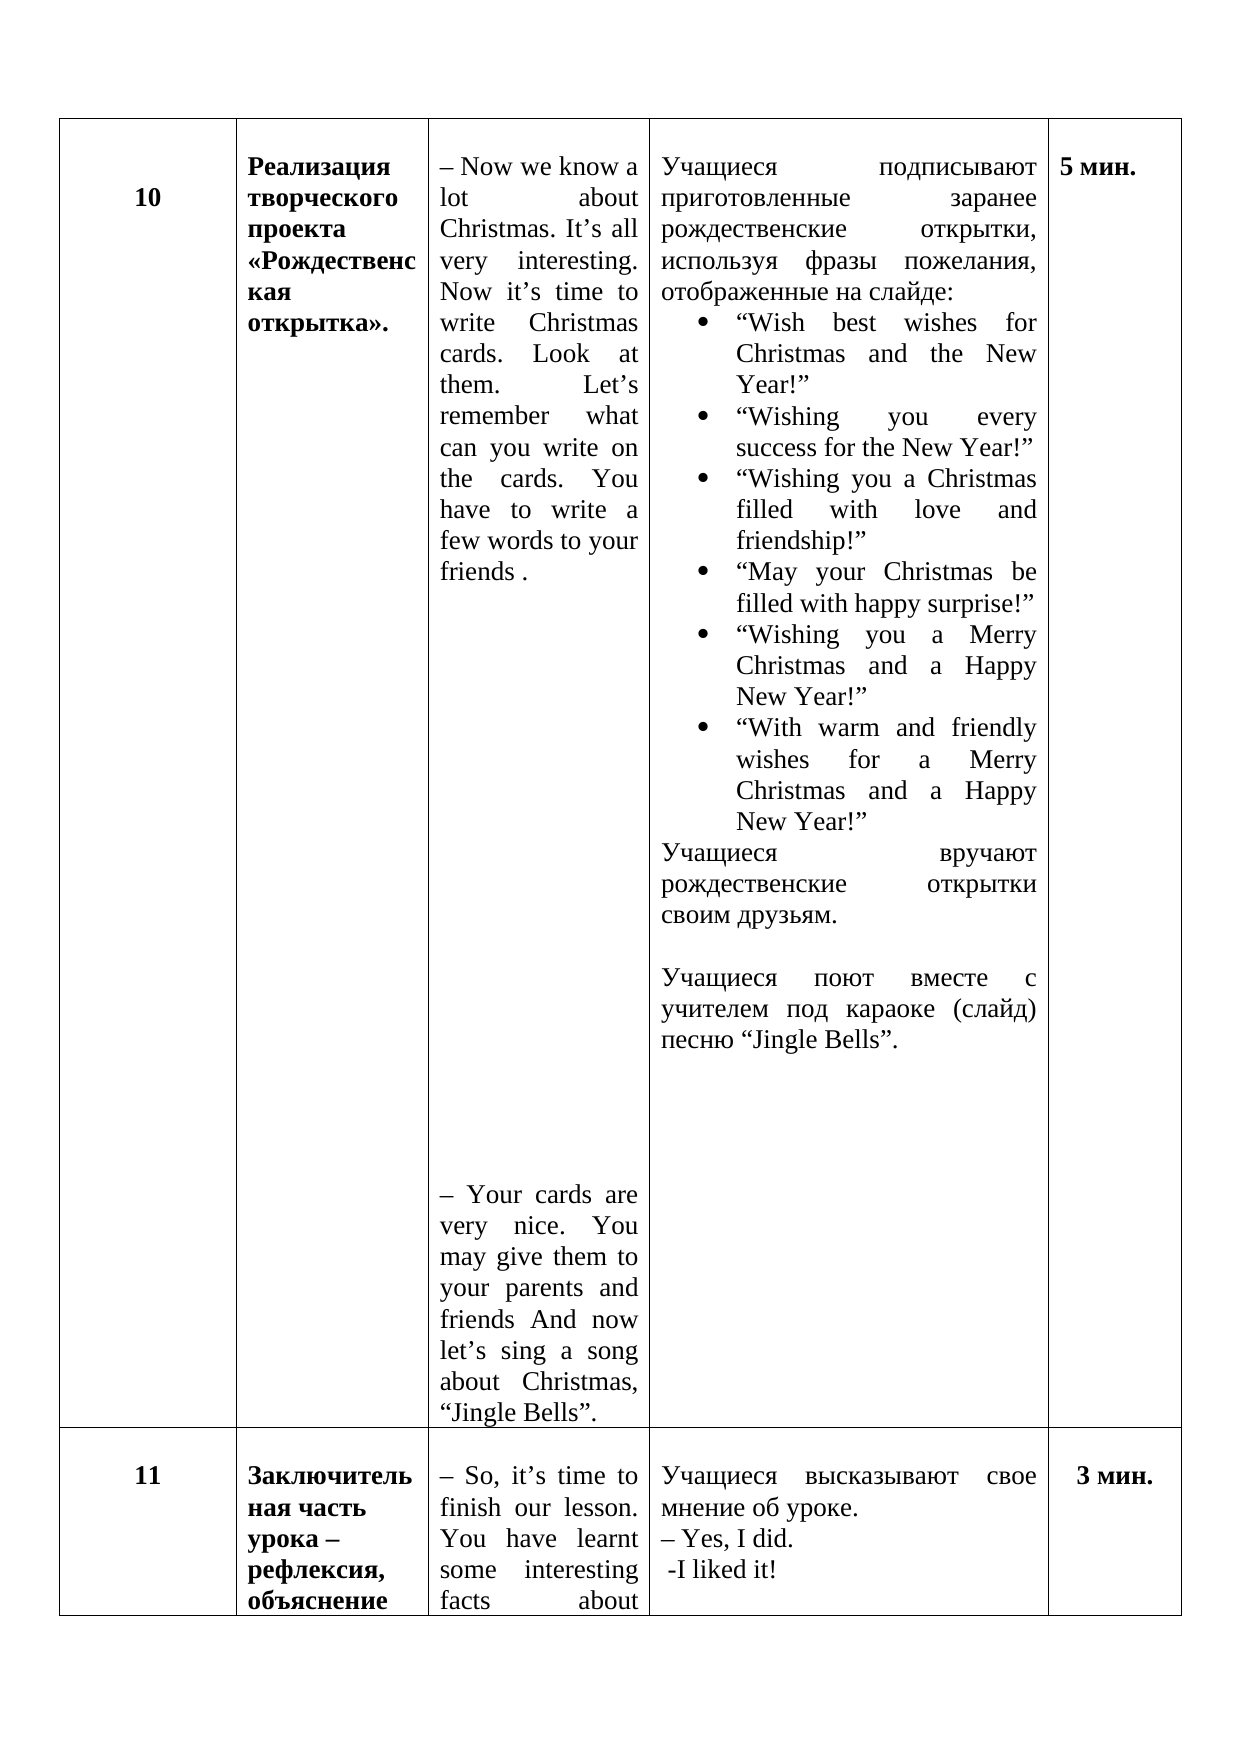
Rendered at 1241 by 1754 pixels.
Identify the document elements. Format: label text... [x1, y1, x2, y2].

table_cell Реализация творческого проекта «Рождественская открытка». [237, 119, 428, 1427]
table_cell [429, 1428, 649, 1615]
table_cell – Now we know a lot about Christmas. It’s all very interesting. Now it’s time to write Christmas cards. Look at them. Let’s remember what can you write on the cards. You have to write a few words to your friends . – Your cards are very nice. You may give them to your parents and friends And now let’s sing a song about Christmas, “Jingle Bells”. [429, 119, 649, 1427]
table_cell 5 мин. [1049, 119, 1181, 1427]
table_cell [650, 1428, 1048, 1615]
table_cell Учащиеся подписывают приготовленные заранее рождественские открытки, используя фразы пожелания, отображенные на слайде: “Wish best wishes for Christmas and the New Year!” “Wishing you every success for the New Year!” “Wishing you a Christmas filled with love and friendship!” “May your Christmas be filled with happy surprise!” “Wishing you a Merry Christmas and a Happy New Year!” “With warm and friendly wishes for a Merry Christmas and a Happy New Year!” Учащиеся вручают рождественские открытки своим друзьям. Учащиеся поют вместе с учителем под караоке (слайд) песню “Jingle Bells”. [650, 119, 1048, 1427]
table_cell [237, 1428, 428, 1615]
table_cell 10 [60, 119, 236, 1427]
table_cell 3 мин. [1049, 1428, 1181, 1615]
table_cell 11 [60, 1428, 236, 1615]
